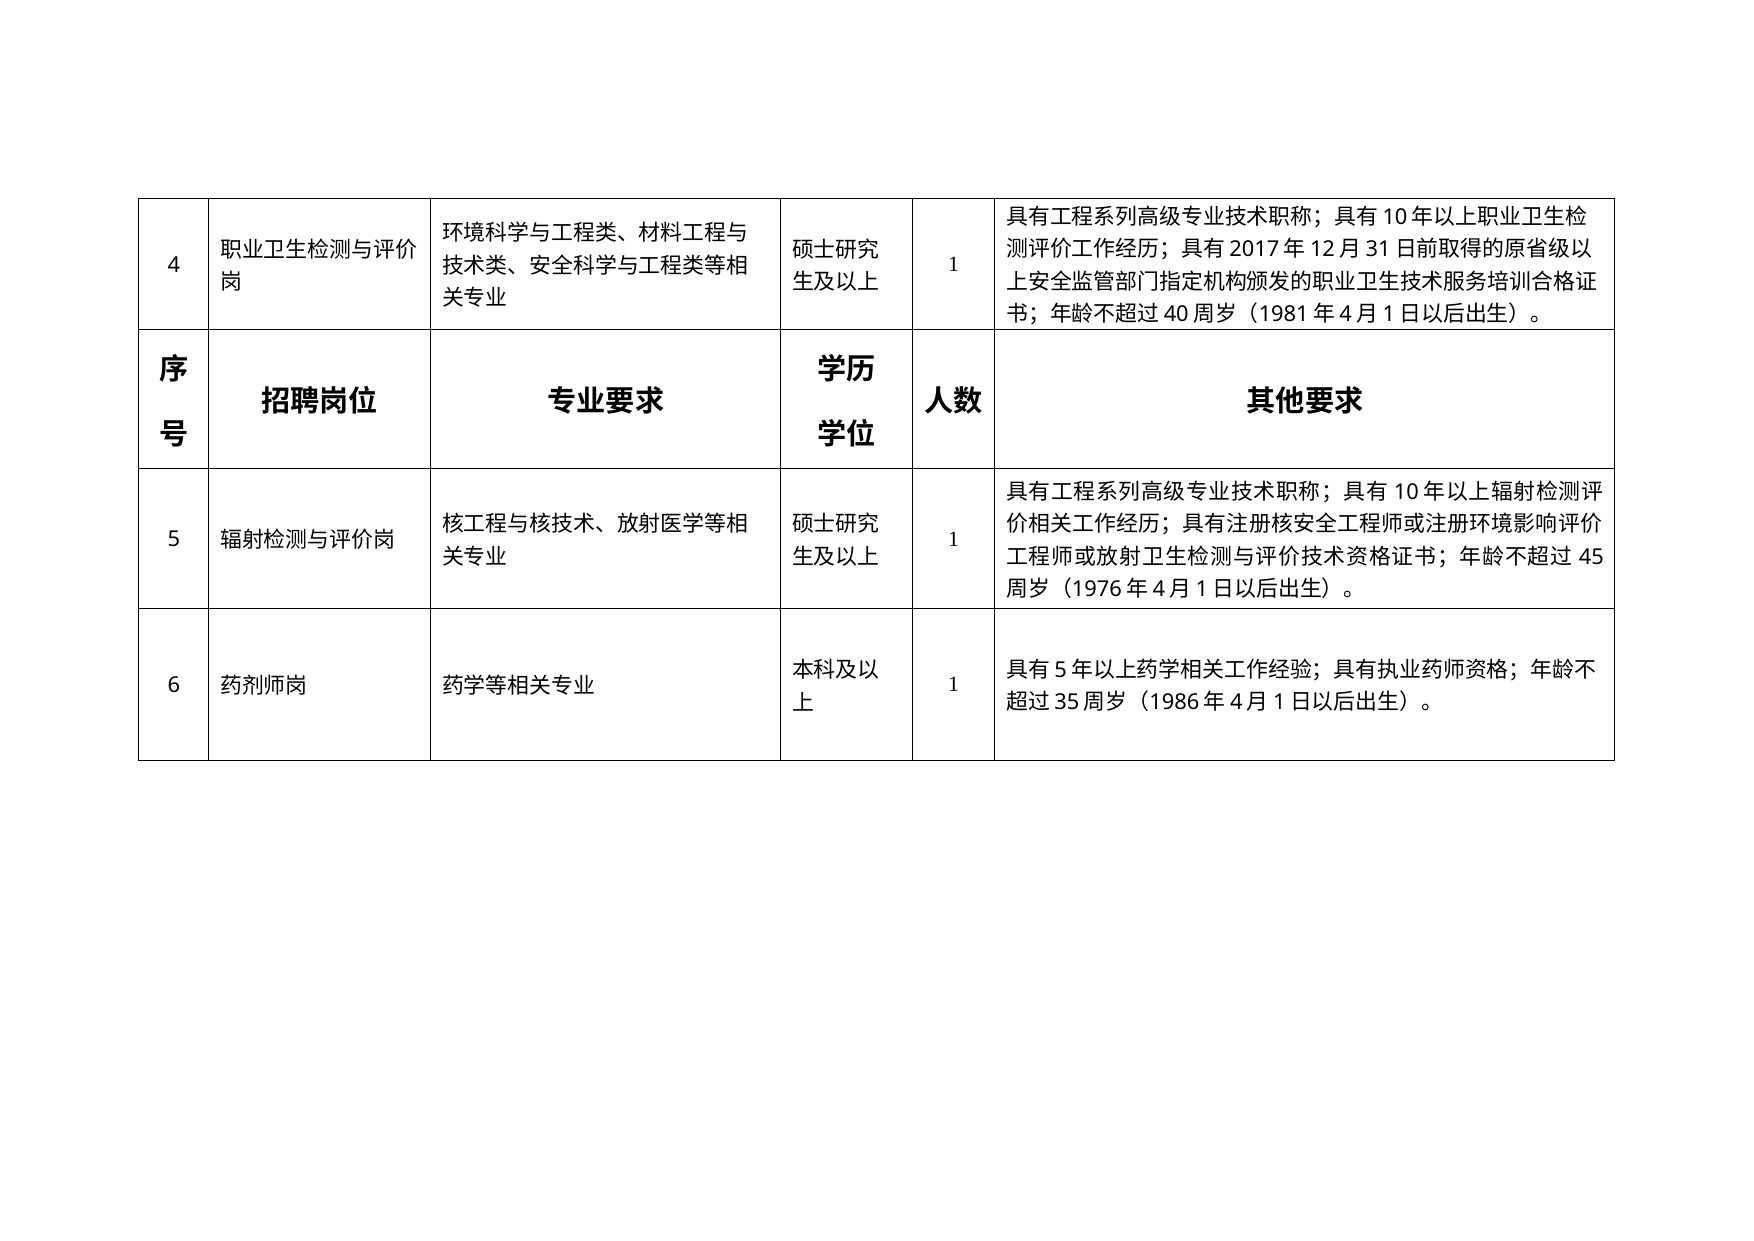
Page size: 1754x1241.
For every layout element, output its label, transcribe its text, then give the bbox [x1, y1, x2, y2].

table_cell 学历 学位 [781, 330, 912, 468]
table_cell 药剂师岗 [209, 609, 430, 759]
table_cell 药学等相关专业 [431, 609, 780, 759]
table_cell 本科及以上 [781, 609, 912, 759]
table_cell 硕士研究生及以上 [781, 469, 912, 608]
table_cell 核工程与核技术、放射医学等相关专业 [431, 469, 780, 608]
table_cell 专业要求 [431, 330, 780, 468]
table_cell 1 [913, 609, 994, 759]
table_cell 具有工程系列高级专业技术职称；具有10年以上职业卫生检测评价工作经历；具有2017年12月31日前取得的原省级以上安全监管部门指定机构颁发的职业卫生技术服务培训合格证书；年龄不超过40周岁（1981年4月1日以后出生）。 [995, 199, 1614, 329]
table_cell 具有5年以上药学相关工作经验；具有执业药师资格；年龄不超过35周岁（1986年4月1日以后出生）。 [995, 609, 1614, 759]
table_cell 5 [139, 469, 208, 608]
table_cell 招聘岗位 [209, 330, 430, 468]
table_cell 序号 [139, 330, 208, 468]
table_cell 具有工程系列高级专业技术职称；具有10年以上辐射检测评价相关工作经历；具有注册核安全工程师或注册环境影响评价工程师或放射卫生检测与评价技术资格证书；年龄不超过45周岁（1976年4月1日以后出生）。 [995, 469, 1614, 608]
table_cell 环境科学与工程类、材料工程与技术类、安全科学与工程类等相关专业 [431, 199, 780, 329]
table_cell 人数 [913, 330, 994, 468]
table_cell 辐射检测与评价岗 [209, 469, 430, 608]
table_cell 1 [913, 469, 994, 608]
table_cell 4 [139, 199, 208, 329]
table_cell 6 [139, 609, 208, 759]
table_cell 职业卫生检测与评价岗 [209, 199, 430, 329]
table_cell 其他要求 [995, 330, 1614, 468]
table_cell 1 [913, 199, 994, 329]
table_cell 硕士研究生及以上 [781, 199, 912, 329]
